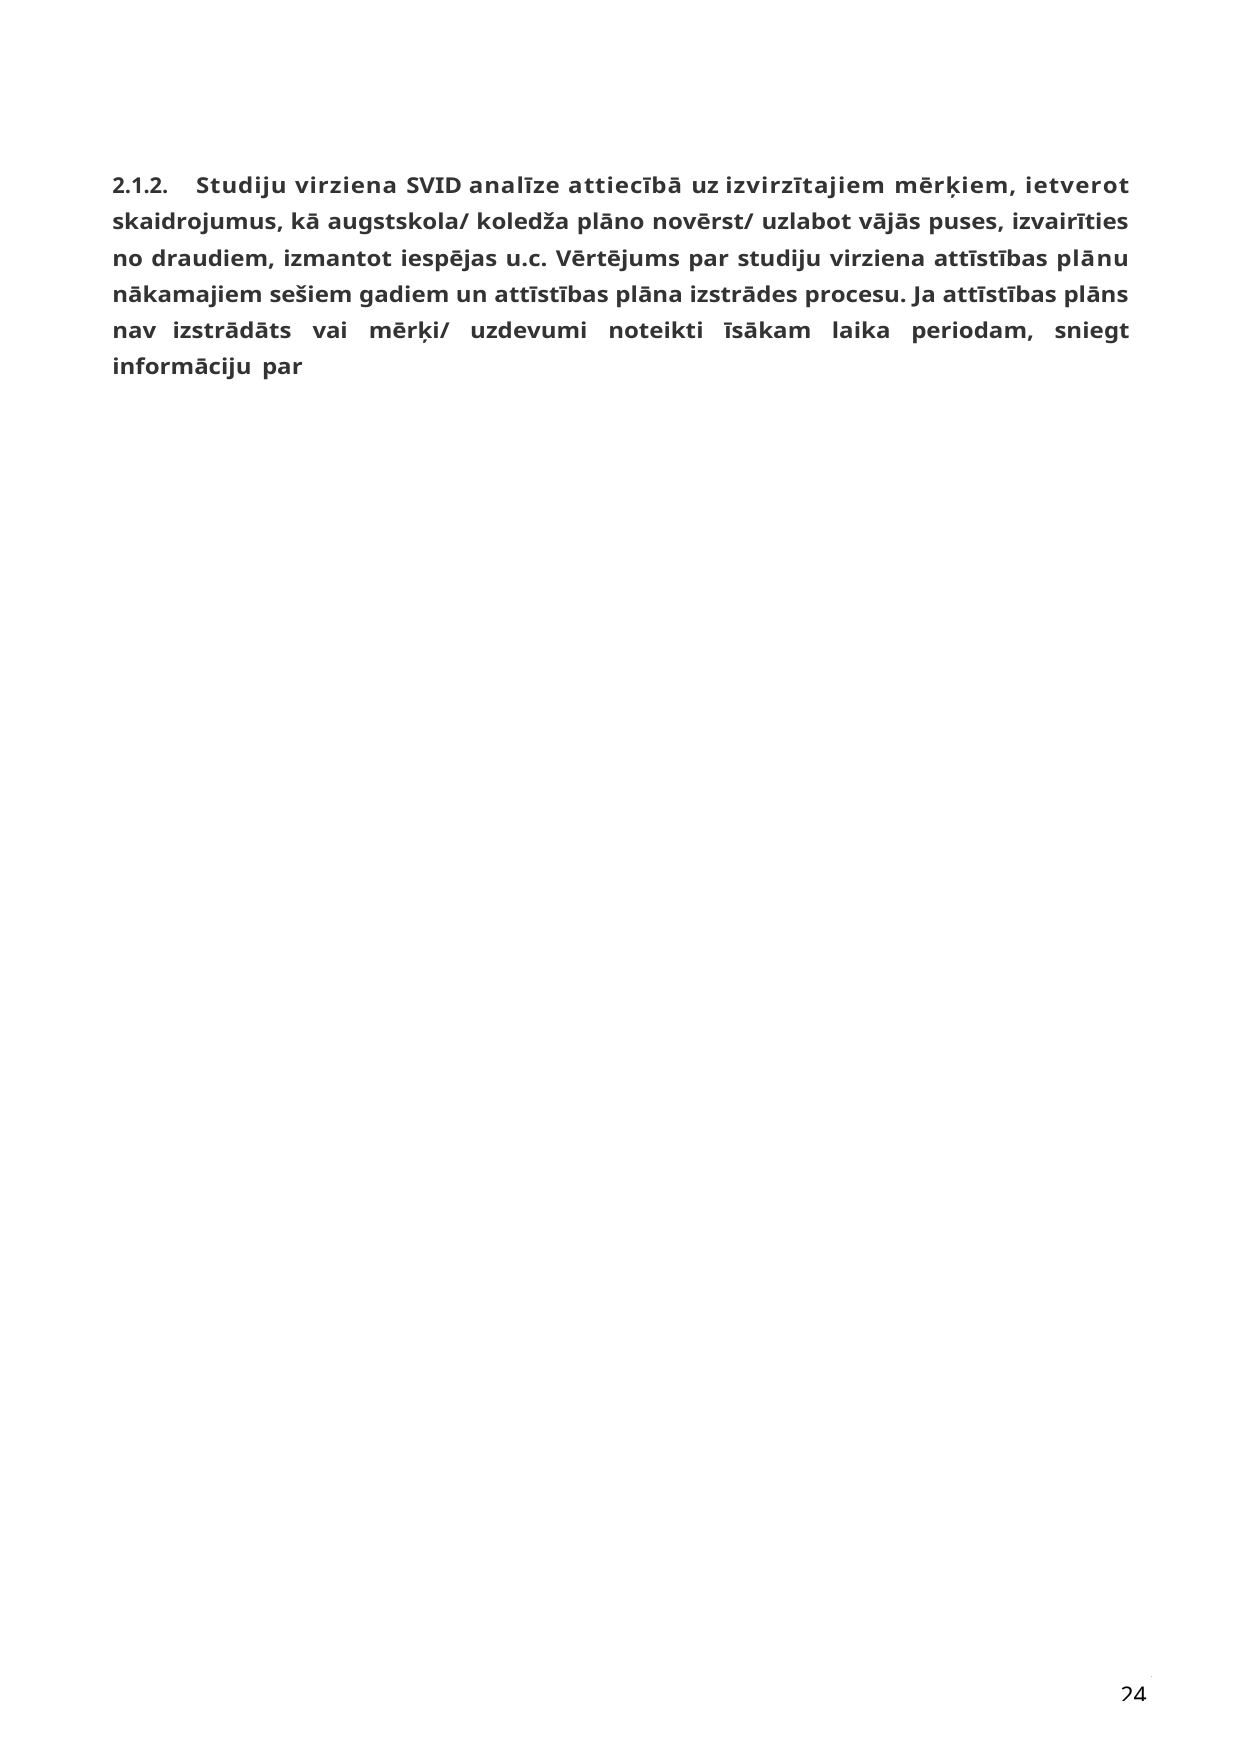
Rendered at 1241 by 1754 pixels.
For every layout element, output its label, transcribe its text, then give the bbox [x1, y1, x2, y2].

subtitle Studiju virziena SVID analīze attiecībā uz izvirzītajiem mērķiem, ietverot skaidrojumus, kā augstskola/ koledža plāno novērst/ uzlabot vājās puses, izvairīties no draudiem, izmantot iespējas u.c. Vērtējums par studiju virziena attīstības plānu nākamajiem sešiem gadiem un attīstības plāna izstrādes procesu. Ja attīstības plāns nav izstrādāts vai mērķi/ uzdevumi noteikti īsākam laika periodam, sniegt informāciju par [112, 170, 1129, 381]
